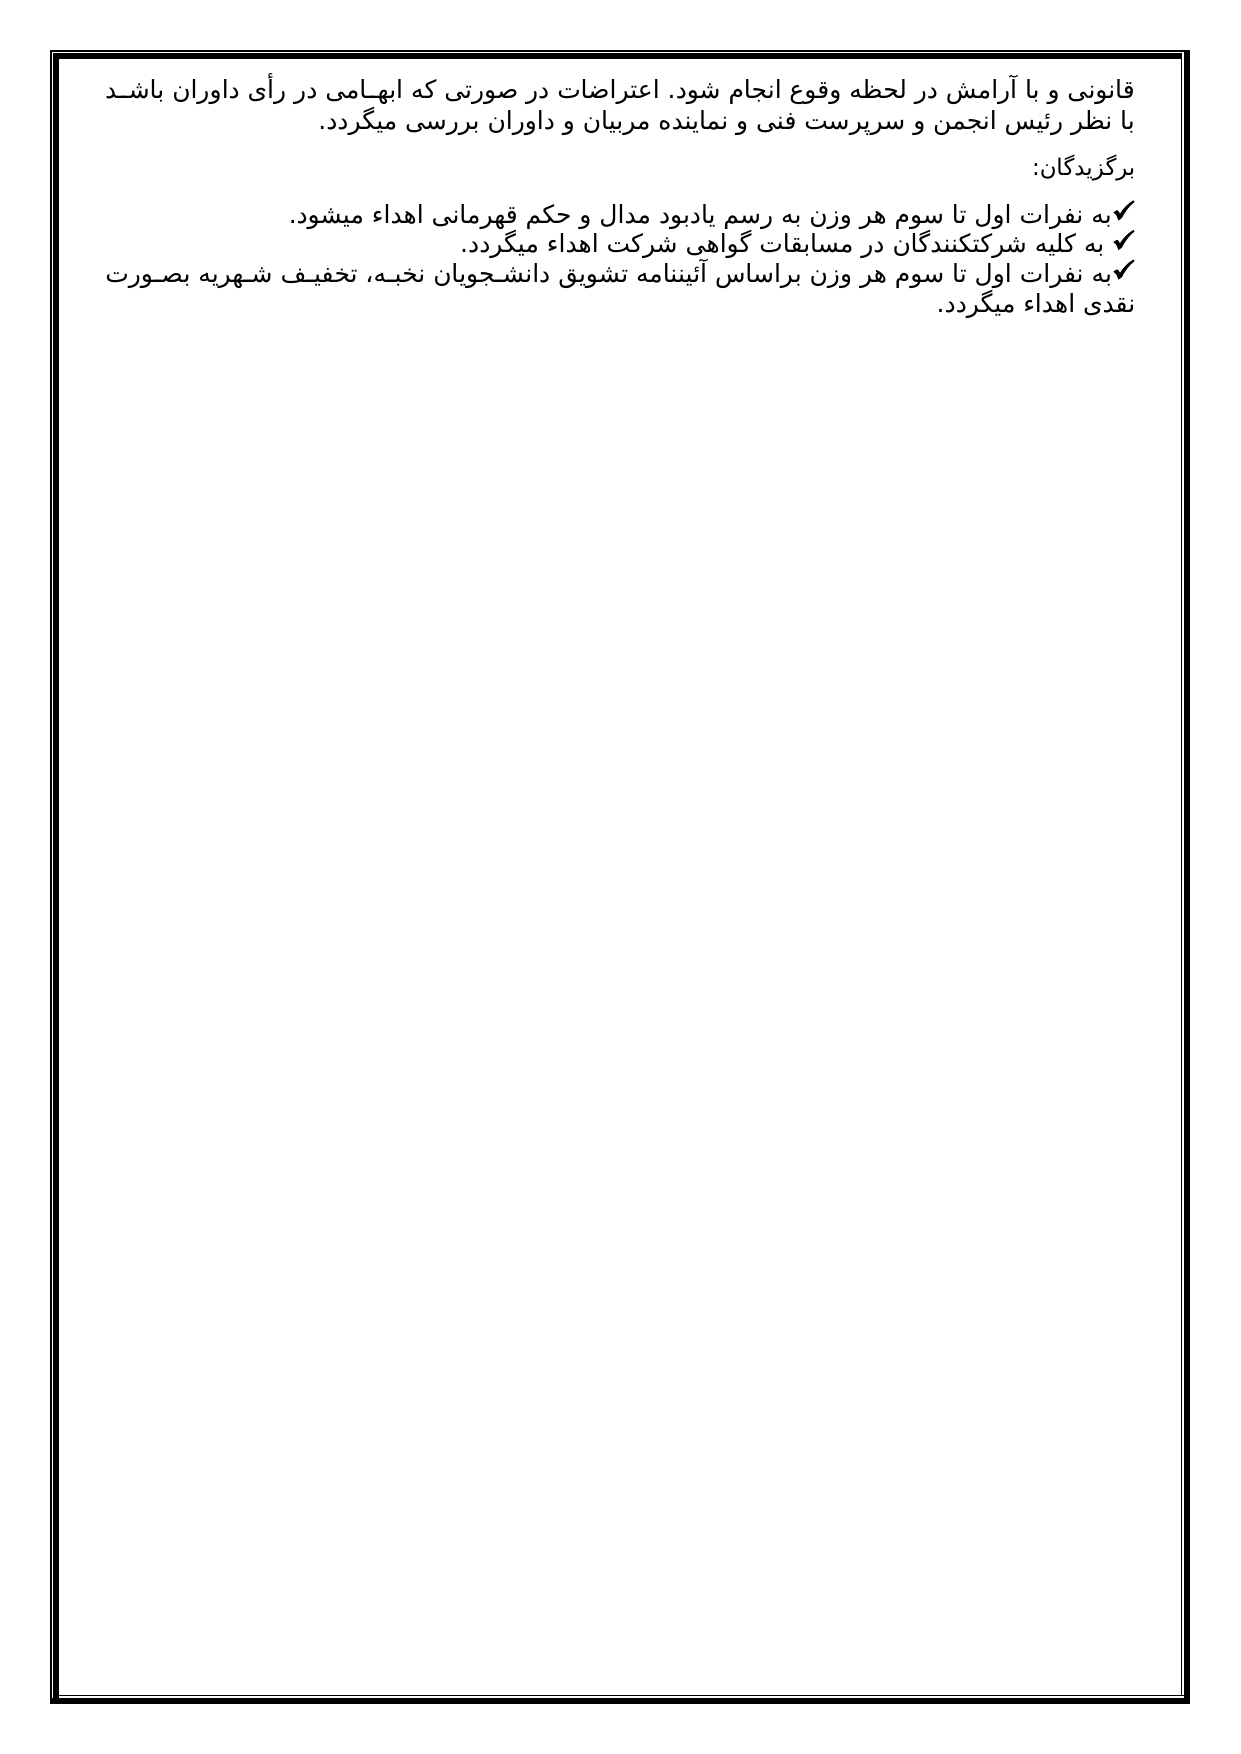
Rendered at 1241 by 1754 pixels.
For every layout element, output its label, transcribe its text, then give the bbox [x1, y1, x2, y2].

text به نفرات اول تا سوم هر وزن به رسم یادبود مدال و حکم قهرمانی اهداء میشود. [105, 200, 1135, 229]
text برگزیدگان: [105, 154, 1135, 181]
text به کلیه شرکتکنندگان در مسابقات گواهی شرکت اهداء میگردد. [105, 229, 1135, 259]
text به نفرات اول تا سوم هر وزن براساس آئیننامه تشویق دانشجویان نخبه، تخفیف شهریه بصورت نقدی اهداء میگردد. [105, 259, 1135, 318]
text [105, 75, 1135, 136]
